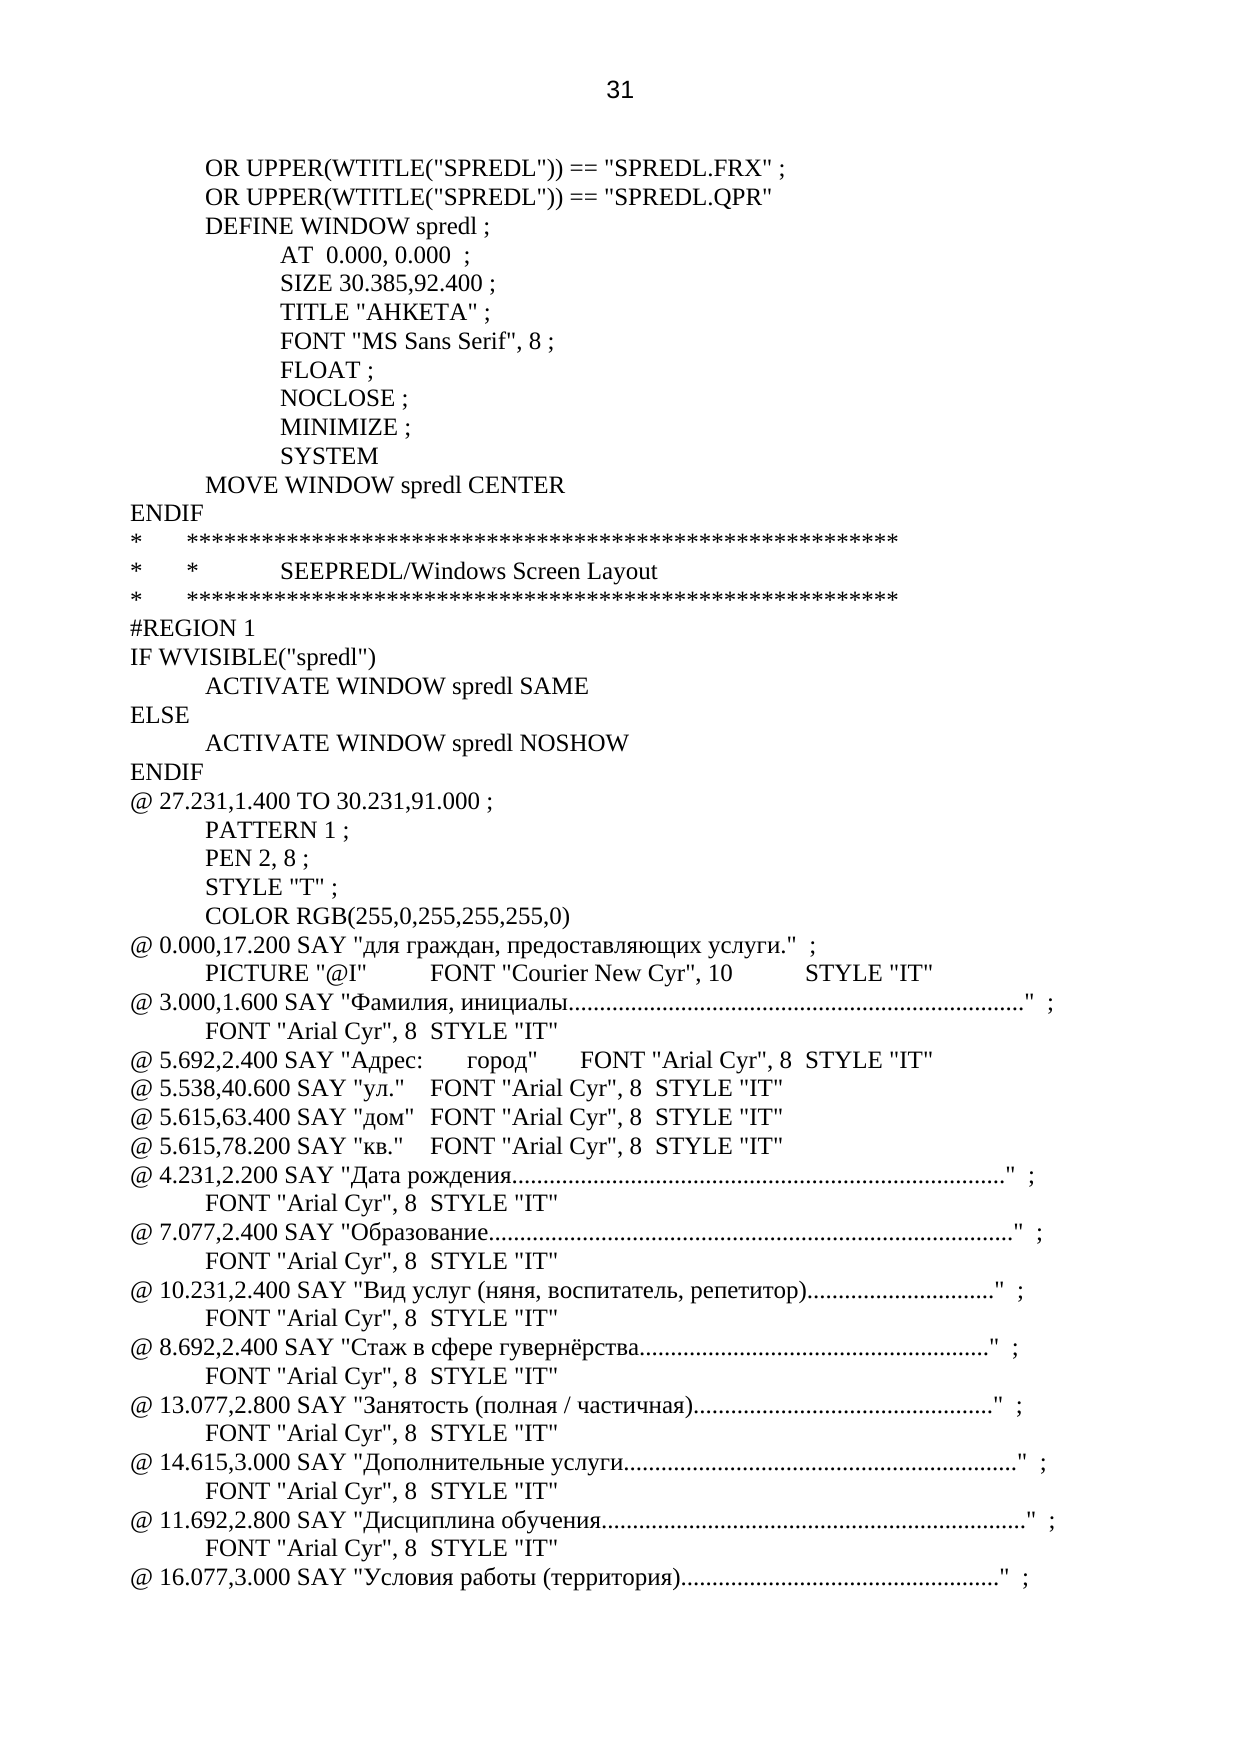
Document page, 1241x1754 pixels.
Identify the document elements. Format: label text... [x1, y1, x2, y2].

text #REGION 1 [130, 613, 1110, 642]
text @ 5.692,2.400 SAY "Адрес: город" FONT "Arial Cyr", 8 STYLE "IT" [130, 1045, 1110, 1073]
text OR UPPER(WTITLE("SPREDL")) == "SPREDL.QPR" [130, 182, 1110, 211]
text FONT "Arial Cyr", 8 STYLE "IT" [130, 1016, 1110, 1045]
text ENDIF [130, 757, 1110, 786]
text FONT "Arial Cyr", 8 STYLE "IT" [130, 1533, 1110, 1562]
text PEN 2, 8 ; [130, 843, 1110, 872]
text SIZE 30.385,92.400 ; [130, 268, 1110, 297]
text FONT "Arial Cyr", 8 STYLE "IT" [130, 1303, 1110, 1332]
text @ 10.231,2.400 SAY "Вид услуг (няня, воспитатель, репетитор).............................." ; [130, 1275, 1110, 1303]
text @ 13.077,2.800 SAY "Занятость (полная / частичная)................................................" ; [130, 1390, 1110, 1418]
text STYLE "T" ; [130, 872, 1110, 901]
text @ 5.615,78.200 SAY "кв." FONT "Arial Cyr", 8 STYLE "IT" [130, 1131, 1110, 1160]
text COLOR RGB(255,0,255,255,255,0) [130, 901, 1110, 930]
text FONT "Arial Cyr", 8 STYLE "IT" [130, 1418, 1110, 1447]
text FONT "Arial Cyr", 8 STYLE "IT" [130, 1476, 1110, 1505]
text FONT "MS Sans Serif", 8 ; [130, 326, 1110, 355]
text OR UPPER(WTITLE("SPREDL")) == "SPREDL.FRX" ; [130, 153, 1110, 182]
text @ 14.615,3.000 SAY "Дополнительные услуги..............................................................." ; [130, 1447, 1110, 1476]
text PICTURE "@I" FONT "Courier New Cyr", 10 STYLE "IT" [130, 958, 1110, 987]
text FLOAT ; [130, 355, 1110, 383]
text * ********************************************************* [130, 527, 1110, 556]
text SYSTEM [130, 441, 1110, 470]
text * * SEEPREDL/Windows Screen Layout [130, 556, 1110, 585]
text FONT "Arial Cyr", 8 STYLE "IT" [130, 1361, 1110, 1390]
text MOVE WINDOW spredl CENTER [130, 470, 1110, 498]
text @ 27.231,1.400 TO 30.231,91.000 ; [130, 786, 1110, 815]
text MINIMIZE ; [130, 412, 1110, 441]
text PATTERN 1 ; [130, 815, 1110, 843]
text AT 0.000, 0.000 ; [130, 240, 1110, 268]
text NOCLOSE ; [130, 383, 1110, 412]
text @ 16.077,3.000 SAY "Условия работы (территория)..................................................." ; [130, 1562, 1110, 1591]
text @ 8.692,2.400 SAY "Стаж в сфере гувернёрства........................................................" ; [130, 1332, 1110, 1361]
text @ 11.692,2.800 SAY "Дисциплина обучения...................................................................." ; [130, 1505, 1110, 1533]
text @ 7.077,2.400 SAY "Образование...................................................................................." ; [130, 1217, 1110, 1246]
text ACTIVATE WINDOW spredl NOSHOW [130, 728, 1110, 757]
text FONT "Arial Cyr", 8 STYLE "IT" [130, 1188, 1110, 1217]
text ELSE [130, 700, 1110, 728]
text ACTIVATE WINDOW spredl SAME [130, 671, 1110, 700]
text FONT "Arial Cyr", 8 STYLE "IT" [130, 1246, 1110, 1275]
text @ 4.231,2.200 SAY "Дата рождения..............................................................................." ; [130, 1160, 1110, 1188]
text TITLE "АНКЕТА" ; [130, 297, 1110, 326]
text @ 3.000,1.600 SAY "Фамилия, инициалы........................................................................." ; [130, 987, 1110, 1016]
text ENDIF [130, 498, 1110, 527]
text * ********************************************************* [130, 585, 1110, 613]
text IF WVISIBLE("spredl") [130, 642, 1110, 671]
text @ 5.615,63.400 SAY "дом" FONT "Arial Cyr", 8 STYLE "IT" [130, 1102, 1110, 1131]
text @ 5.538,40.600 SAY "ул." FONT "Arial Cyr", 8 STYLE "IT" [130, 1073, 1110, 1102]
text DEFINE WINDOW spredl ; [130, 211, 1110, 240]
text @ 0.000,17.200 SAY "для граждан, предоставляющих услуги." ; [130, 930, 1110, 958]
